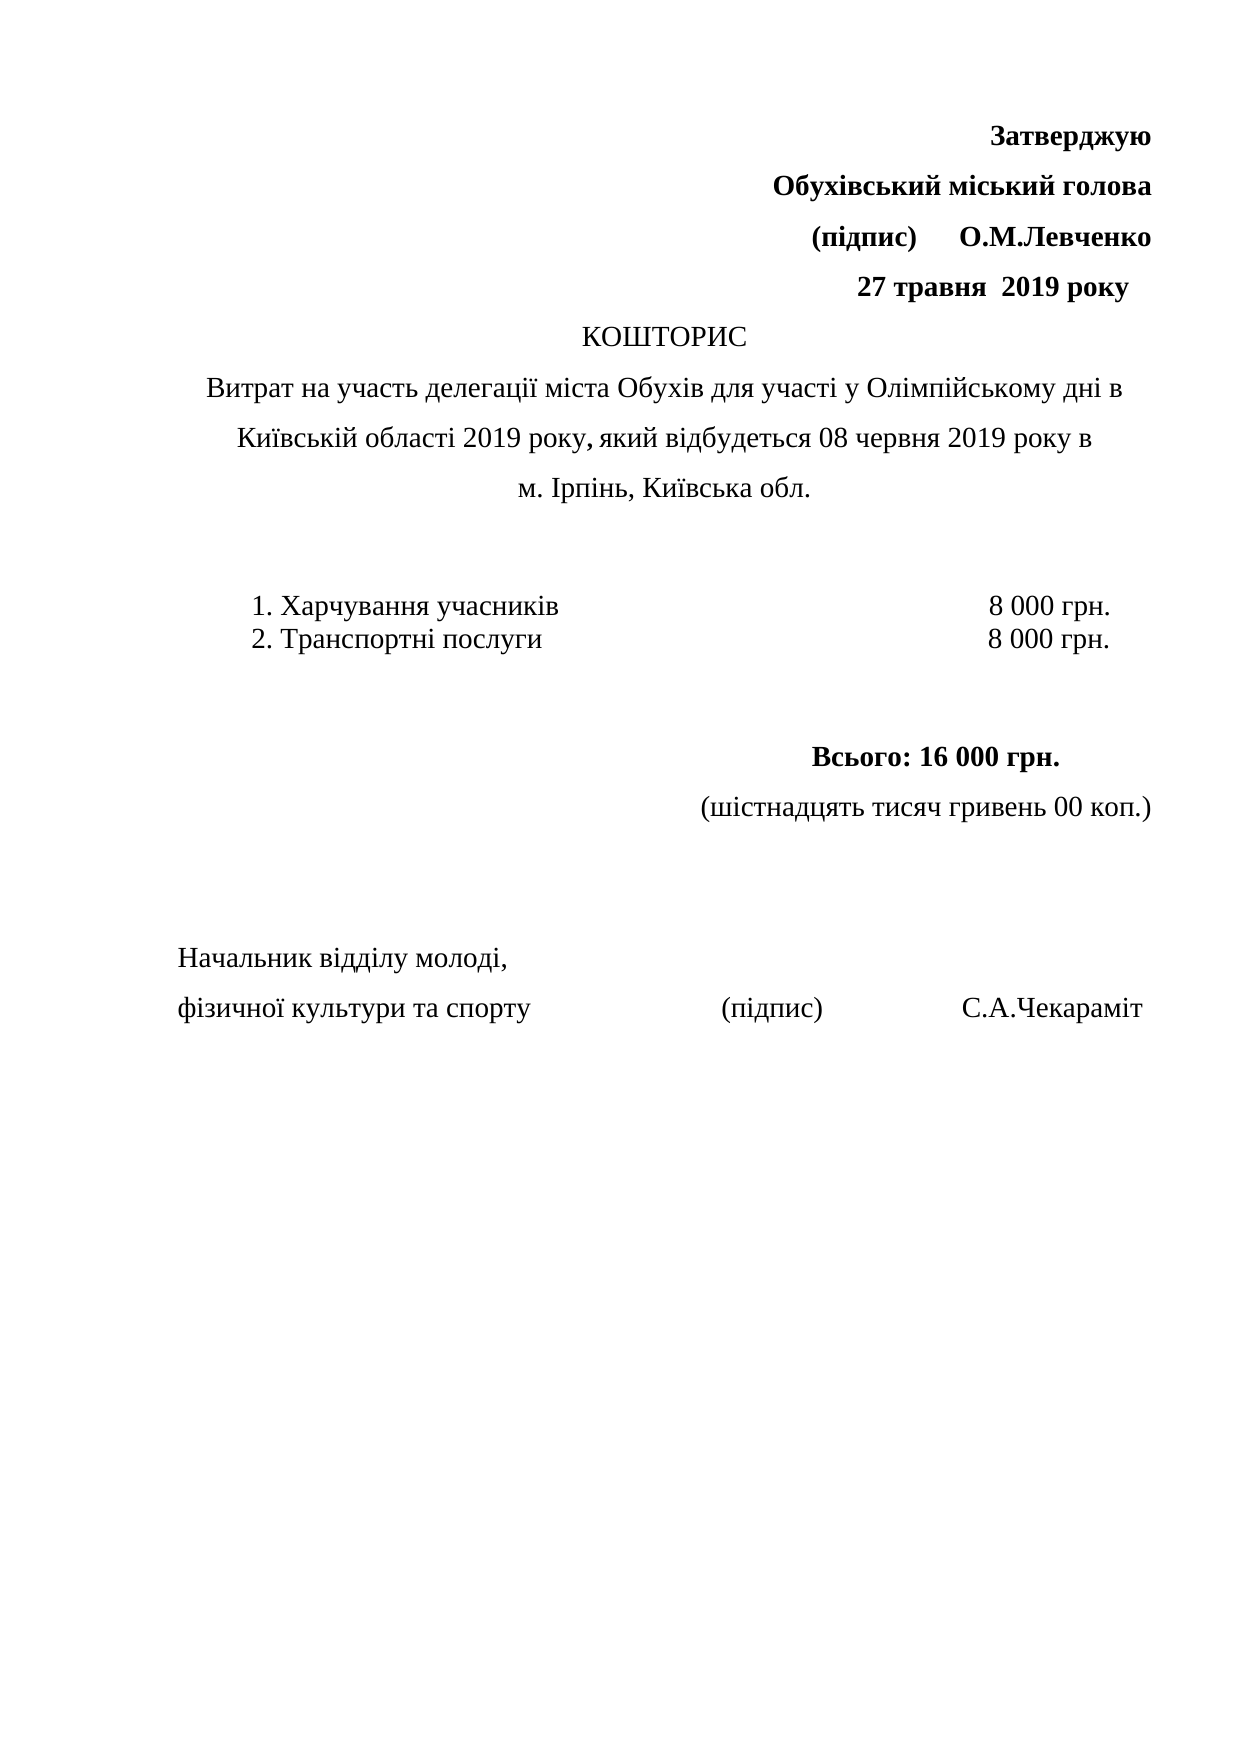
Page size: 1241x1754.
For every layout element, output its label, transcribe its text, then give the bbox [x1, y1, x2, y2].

text (шістнадцять тисяч гривень 00 коп.) [177, 789, 1152, 822]
text фізичної культури та спорту (підпис) С.А.Чекараміт [177, 990, 1152, 1024]
text (підпис) О.М.Левченко [177, 219, 1152, 252]
text Начальник відділу молоді, [177, 940, 1152, 973]
text 27 травня 2019 року [177, 269, 1152, 303]
text Витрат на участь делегації міста Обухів для участі у Олімпійському дні в Київській області 2019 року, який відбудеться 08 червня 2019 року в м. Ірпінь, Київська обл. [177, 370, 1152, 504]
text Затверджую [177, 118, 1152, 152]
text 1. Харчування учасників 8 000 грн. [251, 588, 1152, 621]
text 2. Транспортні послуги 8 000 грн. [251, 621, 1152, 655]
text Обухівський міський голова [177, 168, 1152, 202]
text Всього: 16 000 грн. [177, 739, 1152, 772]
text КОШТОРИС [177, 319, 1152, 353]
